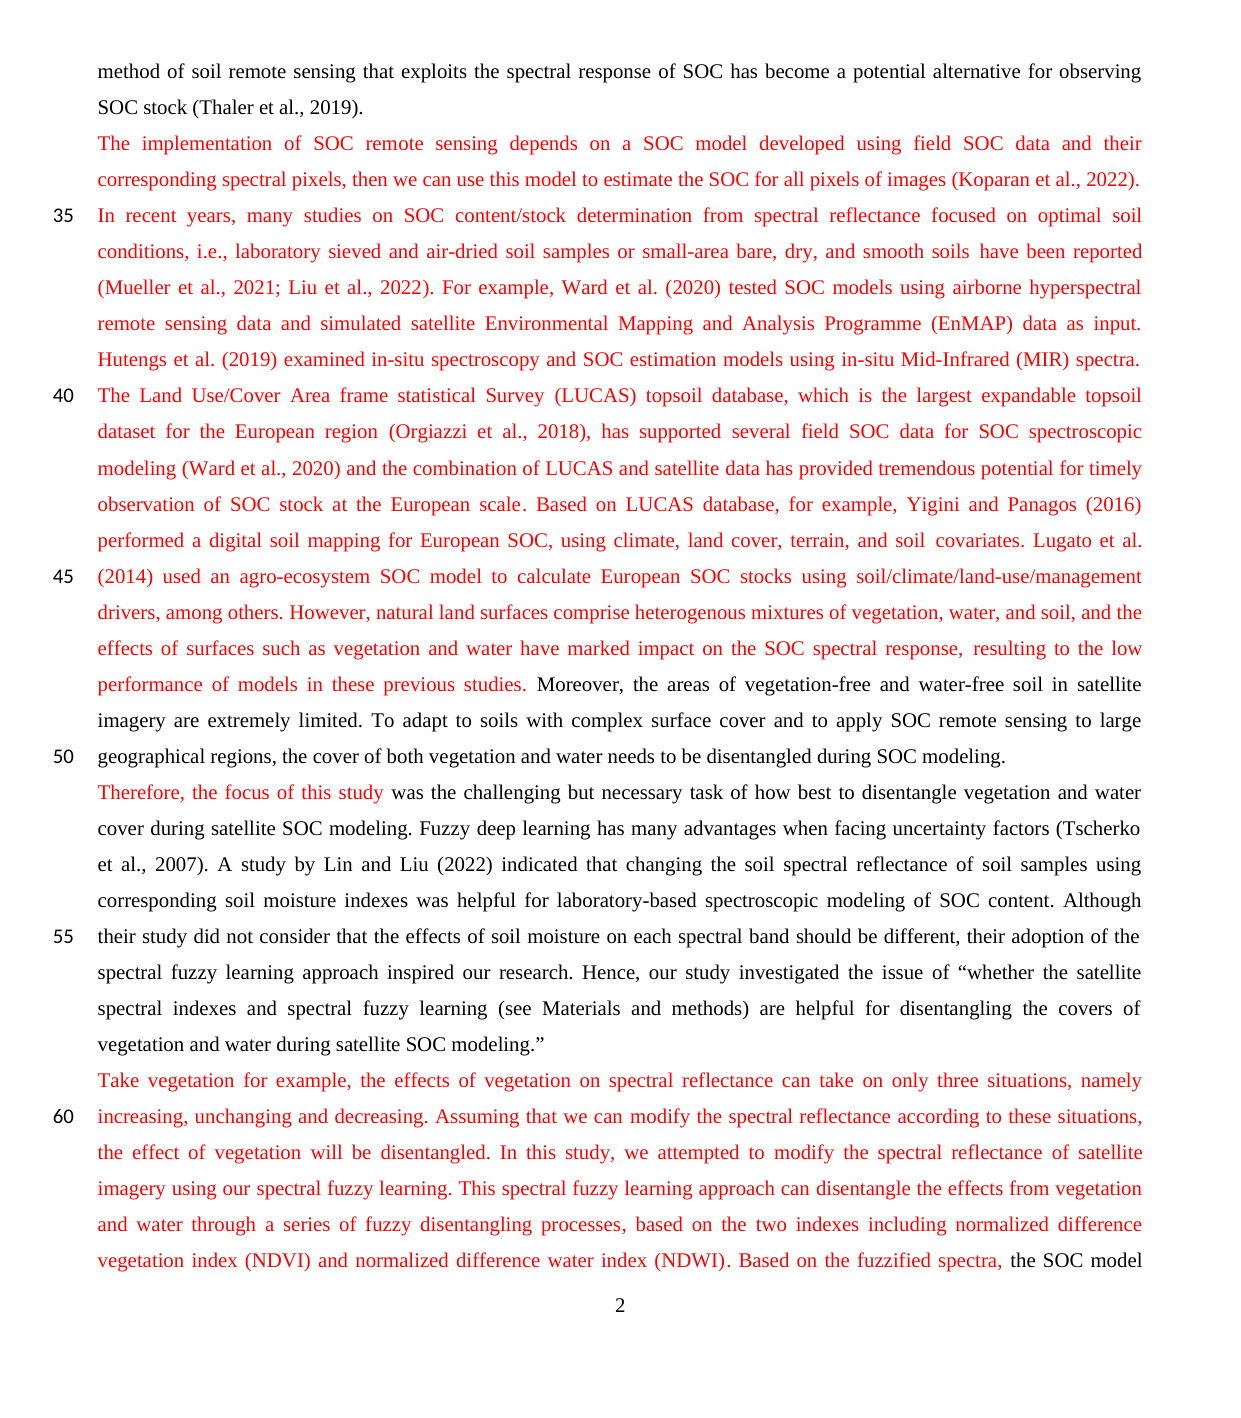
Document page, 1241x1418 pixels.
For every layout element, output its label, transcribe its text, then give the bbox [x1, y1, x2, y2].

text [97, 1068, 1143, 1272]
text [97, 59, 1143, 119]
text Therefore, the focus of this study was the challenging but necessary task of how best to disentangle vegetation and water cover during satellite SOC modeling. Fuzzy deep learning has many advantages when facing uncertainty factors (Tscherko et al., 2007). A study by Lin and Liu (2022) indicated that changing the soil spectral reflectance of soil samples using corresponding soil moisture indexes was helpful for laboratory-based spectroscopic modeling of SOC content. Although their study did not consider that the effects of soil moisture on each spectral band should be different, their adoption of the spectral fuzzy learning approach inspired our research. Hence, our study investigated the issue of “whether the satellite spectral indexes and spectral fuzzy learning (see Materials and methods) are helpful for disentangling the covers of vegetation and water during satellite SOC modeling.” [97, 780, 1143, 1056]
text The implementation of SOC remote sensing depends on a SOC model developed using field SOC data and their corresponding spectral pixels, then we can use this model to estimate the SOC for all pixels of images (Koparan et al., 2022). In recent years, many studies on SOC content/stock determination from spectral reflectance focused on optimal soil conditions, i.e., laboratory sieved and air-dried soil samples or small-area bare, dry, and smooth soils have been reported (Mueller et al., 2021; Liu et al., 2022). For example, Ward et al. (2020) tested SOC models using airborne hyperspectral remote sensing data and simulated satellite Environmental Mapping and Analysis Programme (EnMAP) data as input. Hutengs et al. (2019) examined in-situ spectroscopy and SOC estimation models using in-situ Mid-Infrared (MIR) spectra. The Land Use/Cover Area frame statistical Survey (LUCAS) topsoil database, which is the largest expandable topsoil dataset for the European region (Orgiazzi et al., 2018), has supported several field SOC data for SOC spectroscopic modeling (Ward et al., 2020) and the combination of LUCAS and satellite data has provided tremendous potential for timely observation of SOC stock at the European scale. Based on LUCAS database, for example, Yigini and Panagos (2016) performed a digital soil mapping for European SOC, using climate, land cover, terrain, and soil covariates. Lugato et al. (2014) used an agro-ecosystem SOC model to calculate European SOC stocks using soil/climate/land-use/management drivers, among others. However, natural land surfaces comprise heterogenous mixtures of vegetation, water, and soil, and the effects of surfaces such as vegetation and water have marked impact on the SOC spectral response, resulting to the low performance of models in these previous studies. Moreover, the areas of vegetation-free and water-free soil in satellite imagery are extremely limited. To adapt to soils with complex surface cover and to apply SOC remote sensing to large geographical regions, the cover of both vegetation and water needs to be disentangled during SOC modeling. [97, 131, 1143, 768]
